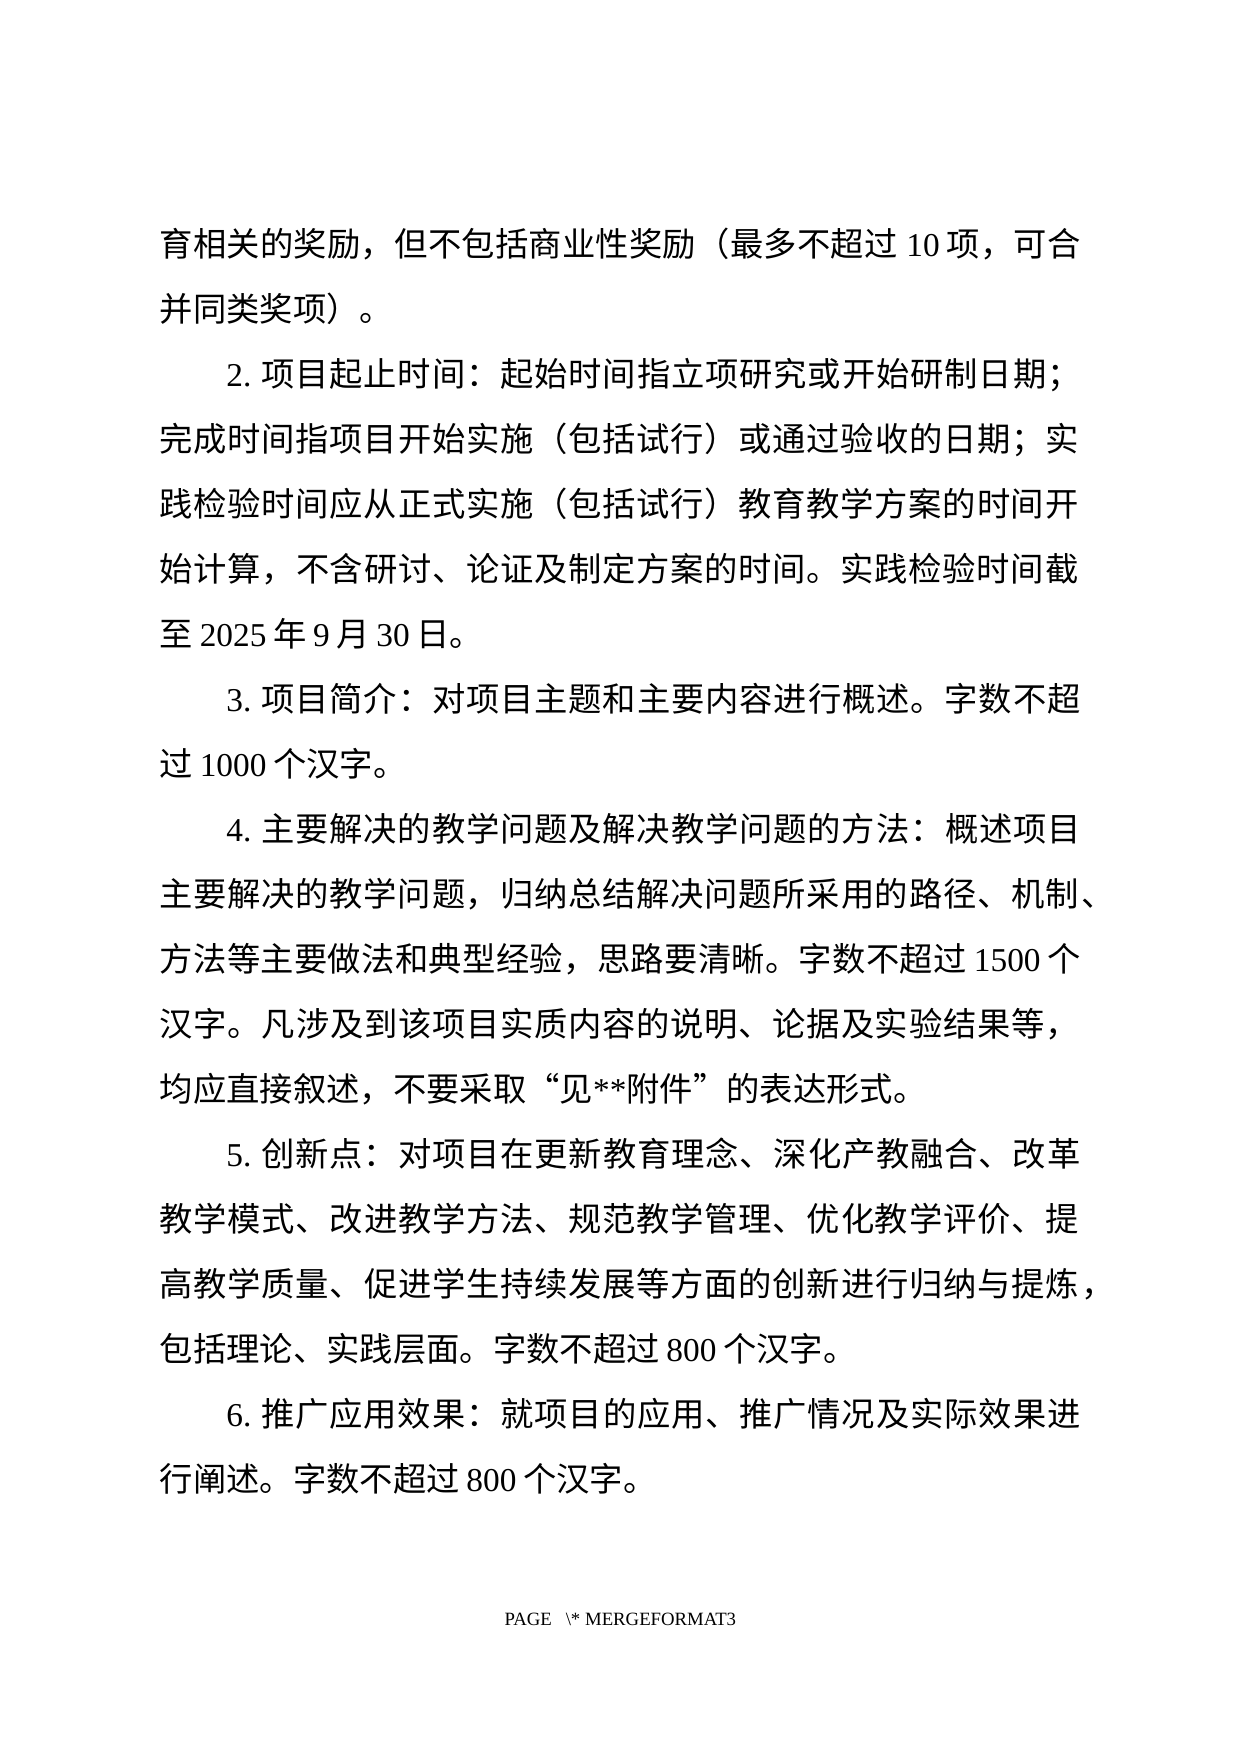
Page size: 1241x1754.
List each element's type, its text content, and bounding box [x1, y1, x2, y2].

text 3. 项目简介：对项目主题和主要内容进行概述。字数不超过1000个汉字。 [159, 664, 1081, 794]
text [159, 209, 1081, 339]
text 4. 主要解决的教学问题及解决教学问题的方法：概述项目主要解决的教学问题，归纳总结解决问题所采用的路径、机制、方法等主要做法和典型经验，思路要清晰。字数不超过1500个汉字。凡涉及到该项目实质内容的说明、论据及实验结果等，均应直接叙述，不要采取“见**附件”的表达形式。 [159, 794, 1081, 1119]
text 5. 创新点：对项目在更新教育理念、深化产教融合、改革教学模式、改进教学方法、规范教学管理、优化教学评价、提高教学质量、促进学生持续发展等方面的创新进行归纳与提炼，包括理论、实践层面。字数不超过800个汉字。 [159, 1119, 1081, 1379]
text 6. 推广应用效果：就项目的应用、推广情况及实际效果进行阐述。字数不超过800个汉字。 [159, 1379, 1081, 1509]
text 2. 项目起止时间：起始时间指立项研究或开始研制日期；完成时间指项目开始实施（包括试行）或通过验收的日期；实践检验时间应从正式实施（包括试行）教育教学方案的时间开始计算，不含研讨、论证及制定方案的时间。实践检验时间截至2025年9月30日。 [159, 339, 1081, 664]
